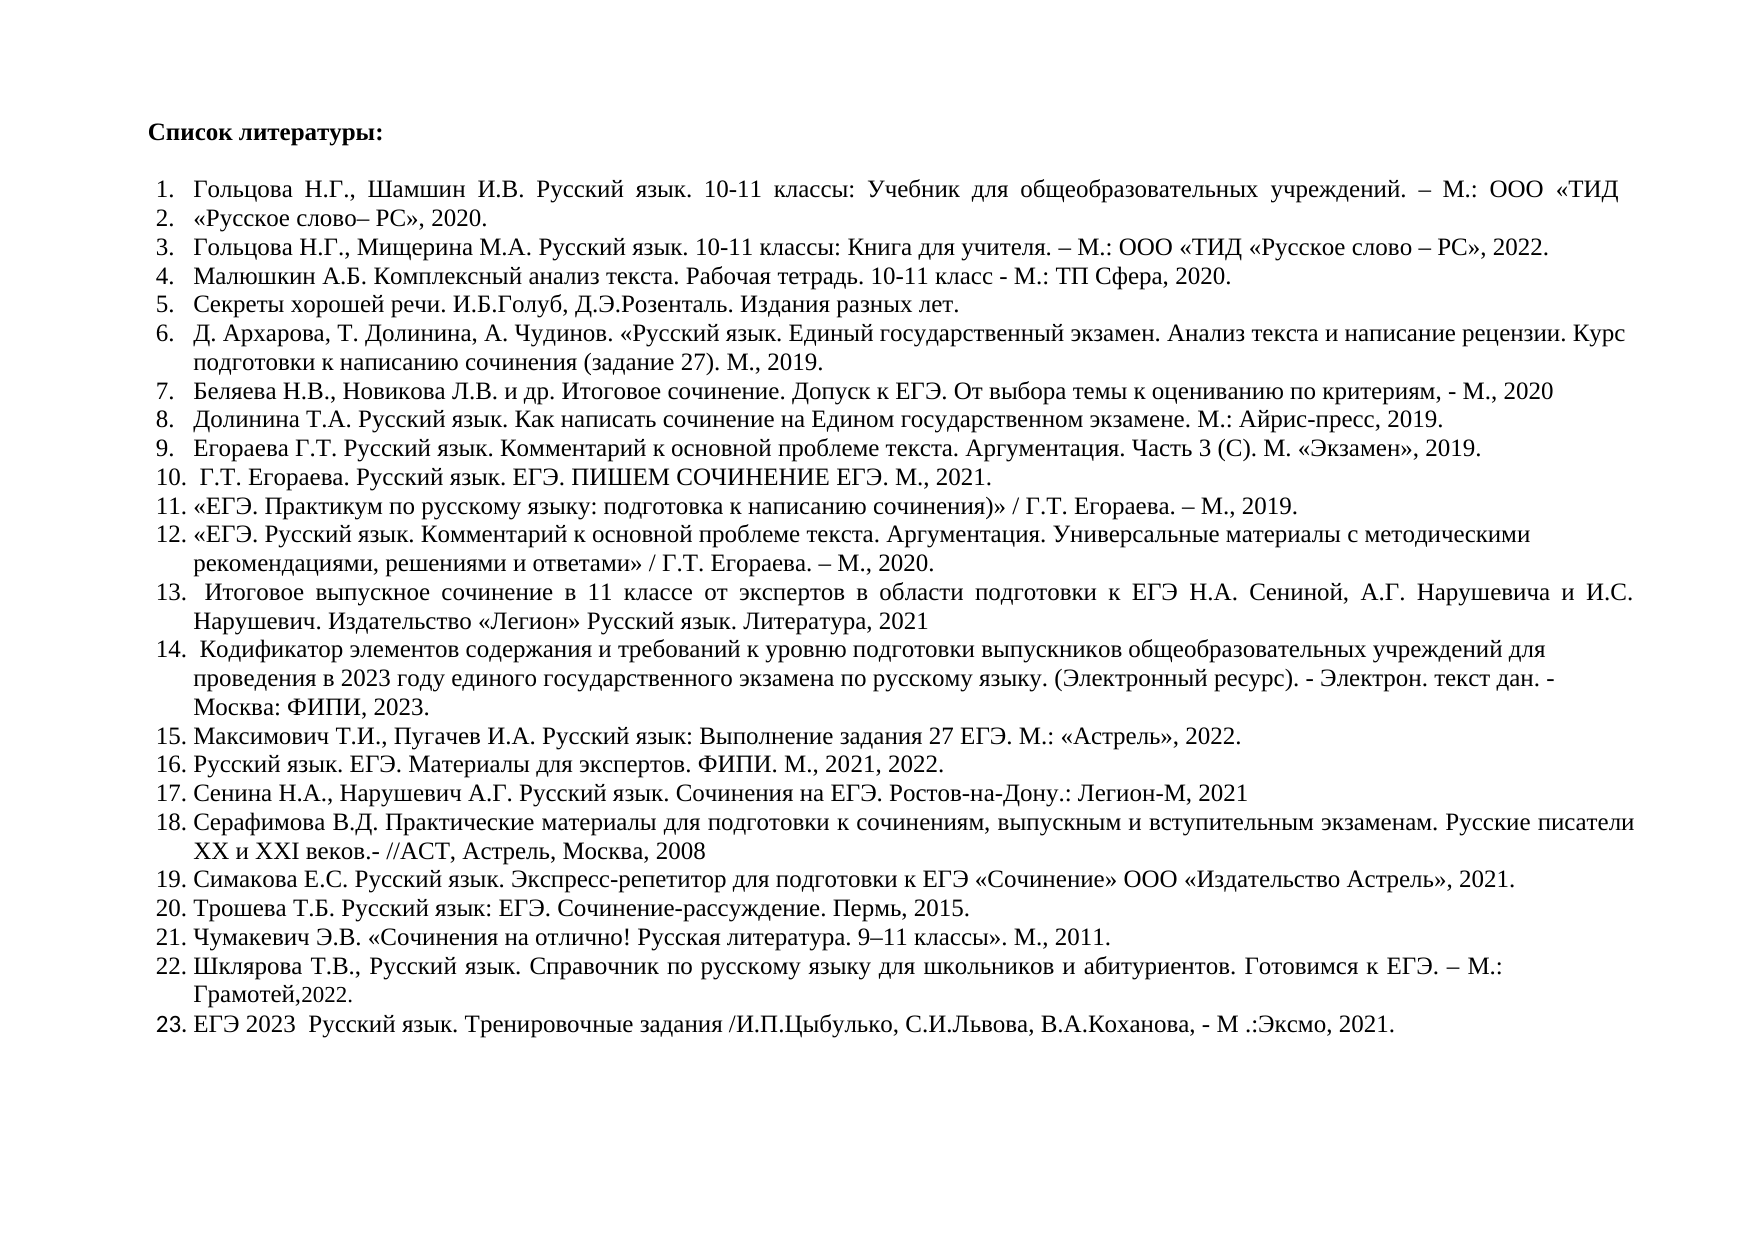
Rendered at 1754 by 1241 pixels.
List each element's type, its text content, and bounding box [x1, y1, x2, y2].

list Д. Архарова, Т. Долинина, А. Чудинов. «Русский язык. Единый государственный экзамен. Анализ текста и написание рецензии. Курс подготовки к написанию сочинения (задание 27). М., 2019. [156, 318, 1636, 376]
list Серафимова В.Д. Практические материалы для подготовки к сочинениям, выпускным и вступительным экзаменам. Русские писатели XX и XXI веков.- //АСТ, Астрель, Москва, 2008 [156, 807, 1636, 864]
list Долинина Т.А. Русский язык. Как написать сочинение на Едином государственном экзамене. М.: Айрис-пресс, 2019. [156, 404, 1636, 433]
list Секреты хорошей речи. И.Б.Голуб, Д.Э.Розенталь. Издания разных лет. [156, 289, 1636, 318]
text Список литературы: [118, 117, 1636, 146]
list Итоговое выпускное сочинение в 11 классе от экспертов в области подготовки к ЕГЭ Н.А. Сениной, А.Г. Нарушевича и И.С. Нарушевич. Издательство «Легион» Русский язык. Литература, 2021 [156, 577, 1636, 634]
list Чумакевич Э.В. «Сочинения на отлично! Русская литература. 9–11 классы». М., 2011. [156, 922, 1636, 951]
list Симакова Е.С. Русский язык. Экспресс-репетитор для подготовки к ЕГЭ «Сочинение» ООО «Издательство Астрель», 2021. [156, 864, 1636, 893]
list Гольцова Н.Г., Шамшин И.В. Русский язык. 10-11 классы: Учебник для общеобразовательных учреждений. – М.: ООО «ТИД [156, 175, 1636, 203]
list «Русское слово– РС», 2020. [156, 203, 1636, 232]
list Малюшкин А.Б. Комплексный анализ текста. Рабочая тетрадь. 10-11 класс - М.: ТП Сфера, 2020. [156, 261, 1636, 289]
list «ЕГЭ. Русский язык. Комментарий к основной проблеме текста. Аргументация. Универсальные материалы с методическими рекомендациями, решениями и ответами» / Г.Т. Егораева. – М., 2020. [156, 519, 1636, 577]
list «ЕГЭ. Практикум по русскому языку: подготовка к написанию сочинения)» / Г.Т. Егораева. – М., 2019. [156, 491, 1636, 519]
list Русский язык. ЕГЭ. Материалы для экспертов. ФИПИ. М., 2021, 2022. [156, 749, 1636, 778]
list Шклярова Т.В., Русский язык. Справочник по русскому языку для школьников и абитуриентов. Готовимся к ЕГЭ. – М.: Грамотей,2022. [156, 951, 1636, 1008]
list Г.Т. Егораева. Русский язык. ЕГЭ. ПИШЕМ СОЧИНЕНИЕ ЕГЭ. М., 2021. [156, 462, 1636, 491]
list Егораева Г.Т. Русский язык. Комментарий к основной проблеме текста. Аргументация. Часть 3 (С). М. «Экзамен», 2019. [156, 433, 1636, 462]
list Беляева Н.В., Новикова Л.В. и др. Итоговое сочинение. Допуск к ЕГЭ. От выбора темы к оцениванию по критериям, - М., 2020 [156, 376, 1636, 404]
list Гольцова Н.Г., Мищерина М.А. Русский язык. 10-11 классы: Книга для учителя. – М.: ООО «ТИД «Русское слово – РС», 2022. [156, 232, 1636, 261]
list Трошева Т.Б. Русский язык: ЕГЭ. Сочинение-рассуждение. Пермь, 2015. [156, 893, 1636, 922]
list Кодификатор элементов содержания и требований к уровню подготовки выпускников общеобразовательных учреждений для проведения в 2023 году единого государственного экзамена по русскому языку. (Электронный ресурс). - Электрон. текст дан. - Москва: ФИПИ, 2023. [156, 634, 1636, 721]
list ЕГЭ 2023 Русский язык. Тренировочные задания /И.П.Цыбулько, С.И.Львова, В.А.Коханова, - М .:Эксмо, 2021. [156, 1008, 1636, 1039]
list Сенина Н.А., Нарушевич А.Г. Русский язык. Сочинения на ЕГЭ. Ростов-на-Дону.: Легион-М, 2021 [156, 778, 1636, 807]
list Максимович Т.И., Пугачев И.А. Русский язык: Выполнение задания 27 ЕГЭ. М.: «Астрель», 2022. [156, 721, 1636, 749]
